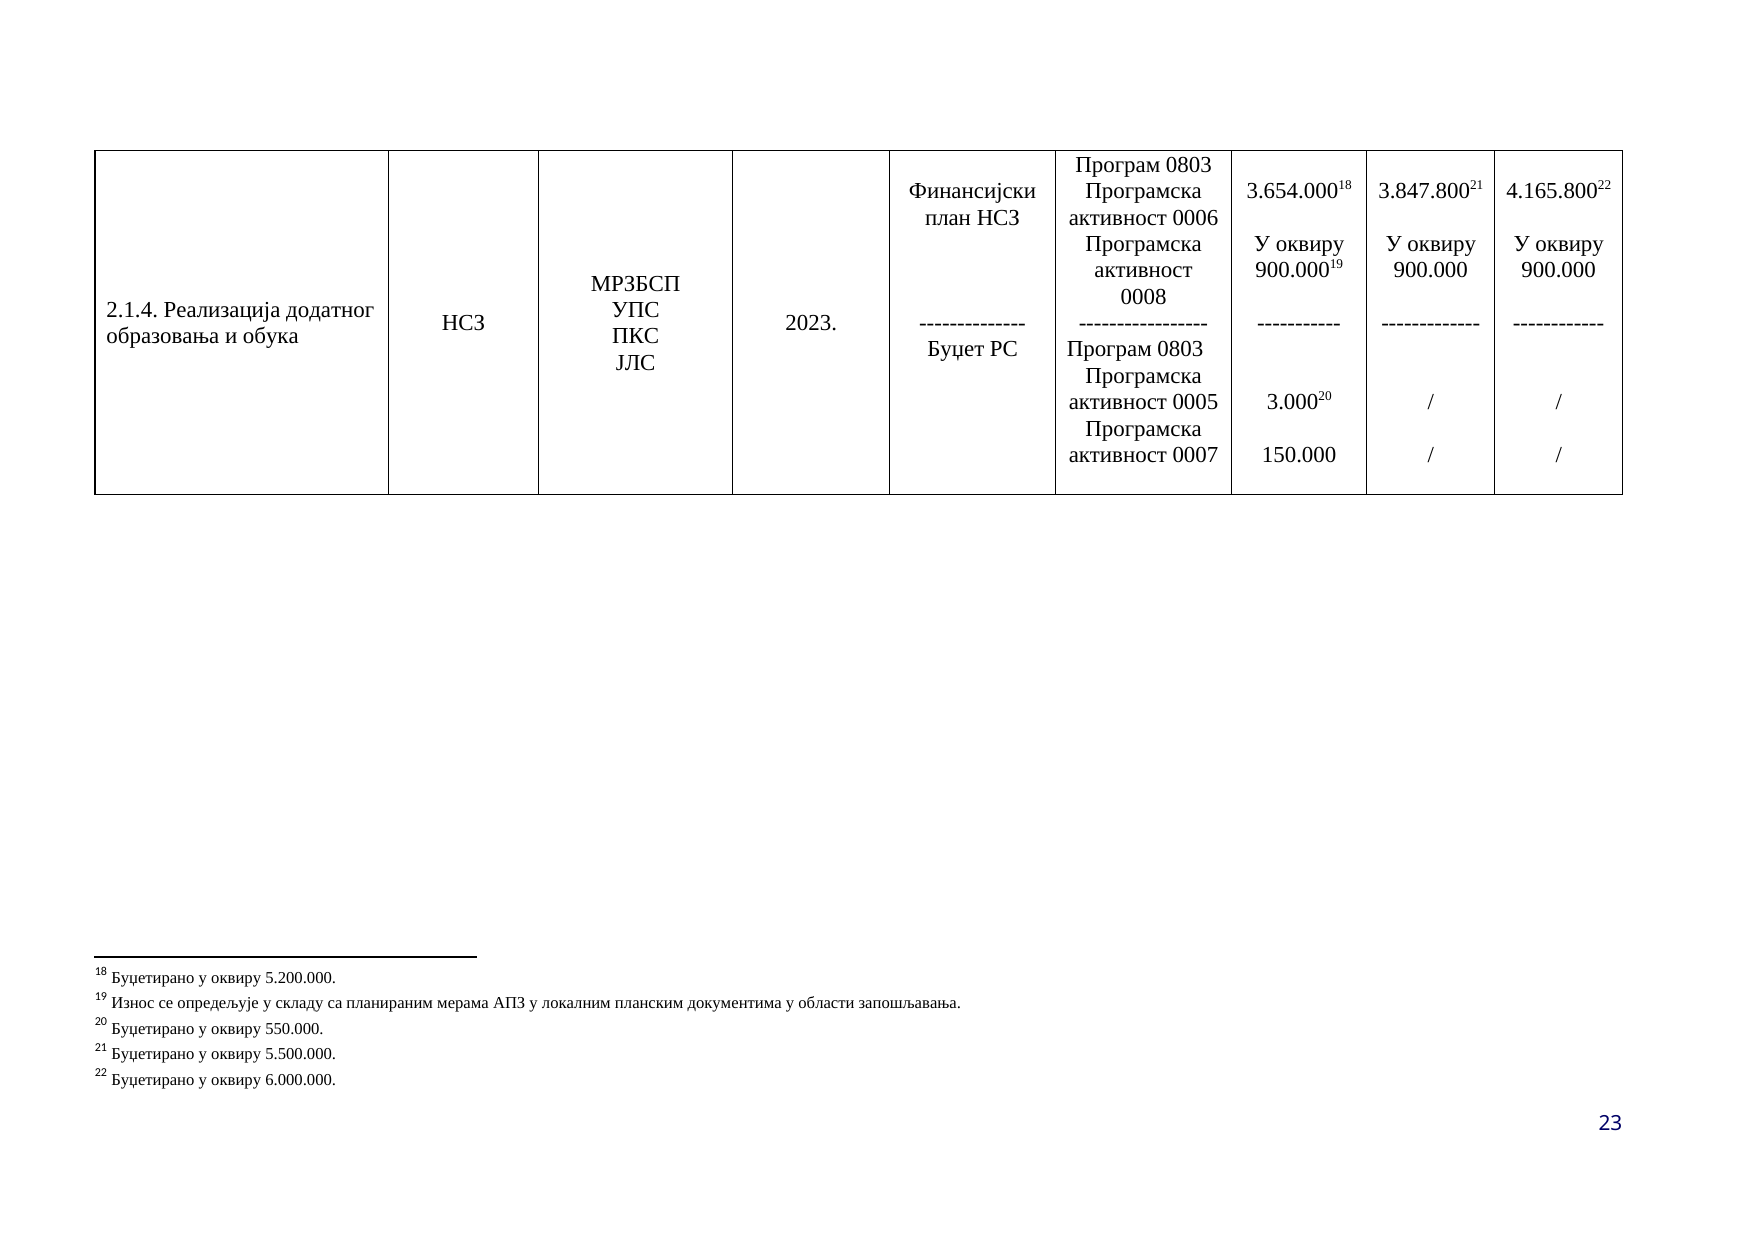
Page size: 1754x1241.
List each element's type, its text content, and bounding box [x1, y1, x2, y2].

table_cell 4.165.800 У оквиру 900.000 ------------ / / [1495, 151, 1622, 494]
table_cell 2023. [733, 151, 889, 494]
table_cell МРЗБСП УПС ПКС ЈЛС [539, 151, 732, 494]
table_cell НСЗ [389, 151, 538, 494]
table_cell 3.654.000 У оквиру 900.000 ----------- 3.000 150.000 [1232, 151, 1366, 494]
table_cell Програм 0803 Програмска активност 0006 Програмска активност 0008 ----------------- Програм 0803 Програмска активност 0005 Програмска активност 0007 [1056, 151, 1231, 494]
table_cell 3.847.800 У оквиру 900.000 ------------- / / [1367, 151, 1494, 494]
table_cell 2.1.4. Реализација додатног образовања и обука [96, 151, 388, 494]
table_cell Финансијски план НСЗ -------------- Буџет РС [890, 151, 1055, 494]
